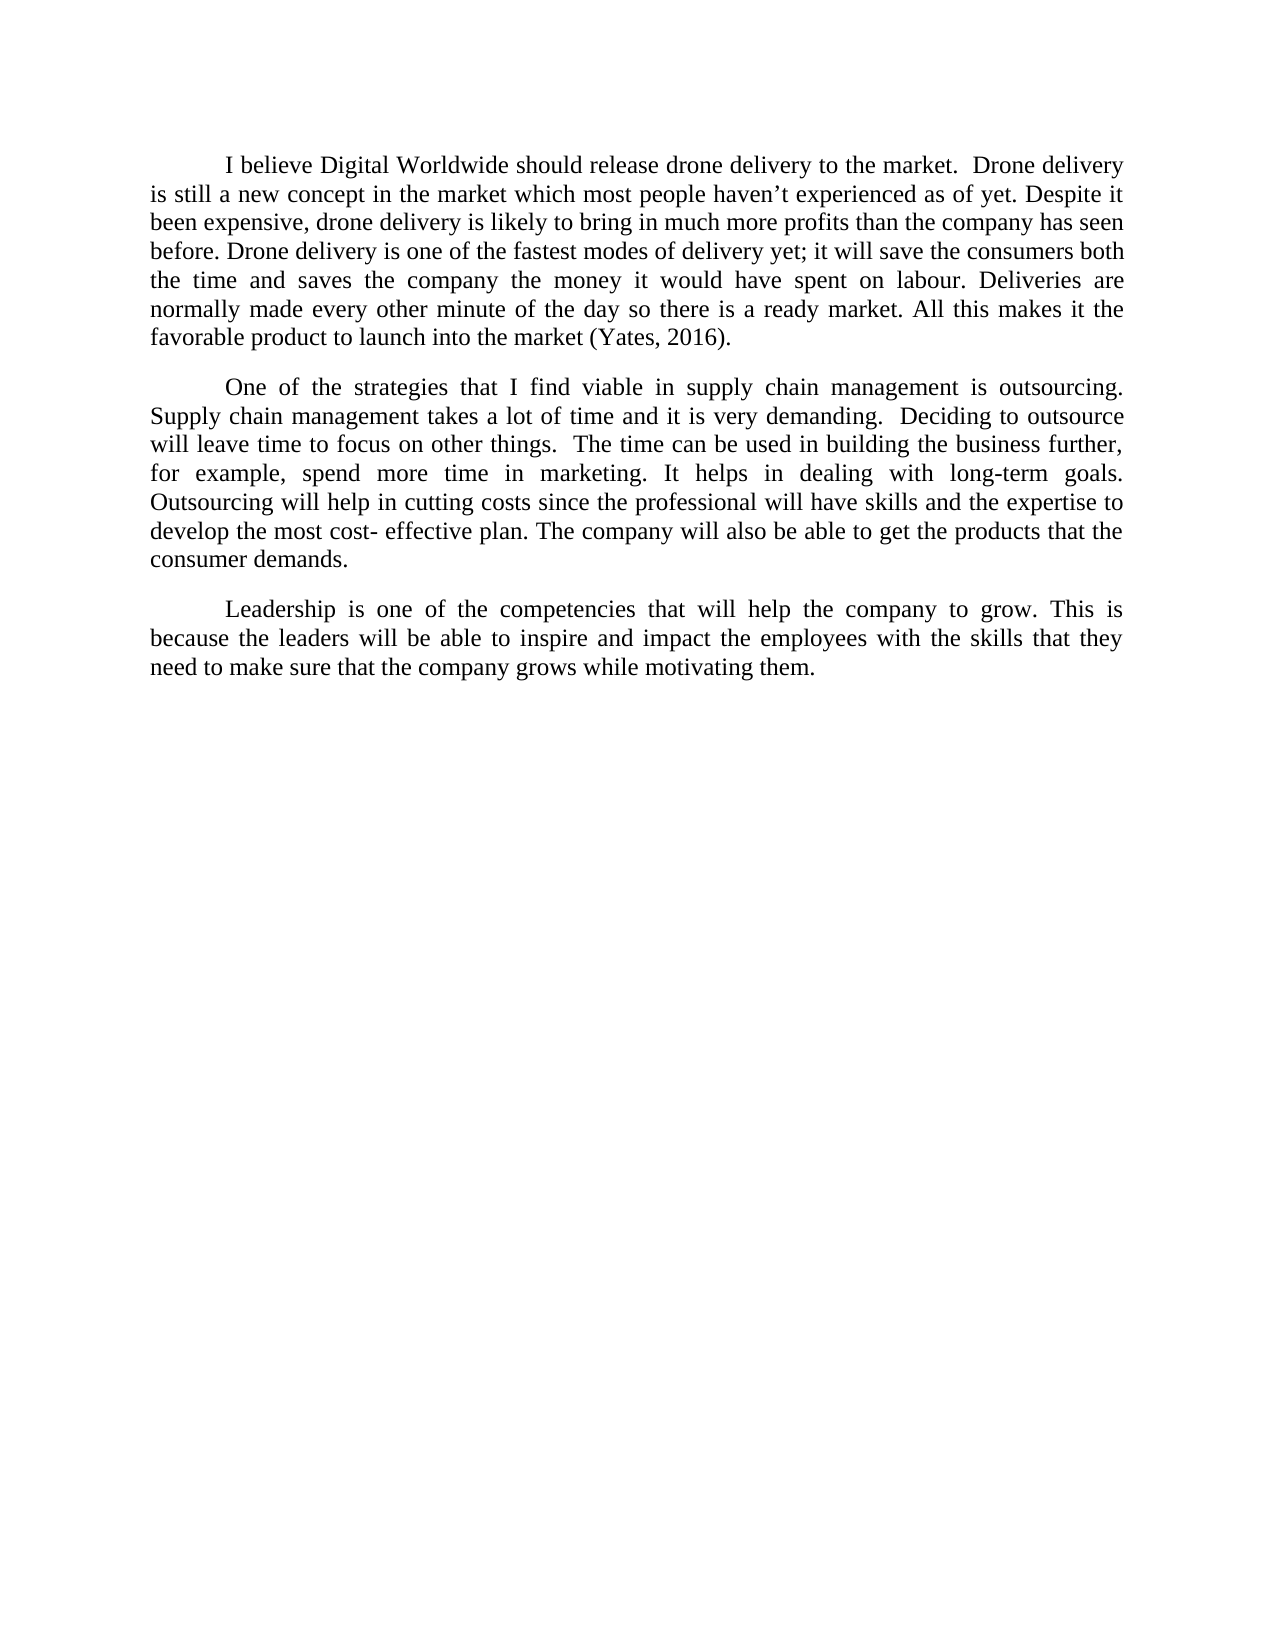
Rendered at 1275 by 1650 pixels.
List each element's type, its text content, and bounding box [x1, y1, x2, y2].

text One of the strategies that I find viable in supply chain management is outsourcing. Supply chain management takes a lot of time and it is very demanding. Deciding to outsource will leave time to focus on other things. The time can be used in building the business further, for example, spend more time in marketing. It helps in dealing with long-term goals. Outsourcing will help in cutting costs since the professional will have skills and the expertise to develop the most cost- effective plan. The company will also be able to get the products that the consumer demands. [150, 372, 1125, 573]
text I believe Digital Worldwide should release drone delivery to the market. Drone delivery is still a new concept in the market which most people haven’t experienced as of yet. Despite it been expensive, drone delivery is likely to bring in much more profits than the company has seen before. Drone delivery is one of the fastest modes of delivery yet; it will save the consumers both the time and saves the company the money it would have spent on labour. Deliveries are normally made every other minute of the day so there is a ready market. All this makes it the favorable product to launch into the market (Yates, 2016). [150, 150, 1125, 351]
text Leadership is one of the competencies that will help the company to grow. This is because the leaders will be able to inspire and impact the employees with the skills that they need to make sure that the company grows while motivating them. [150, 594, 1125, 680]
